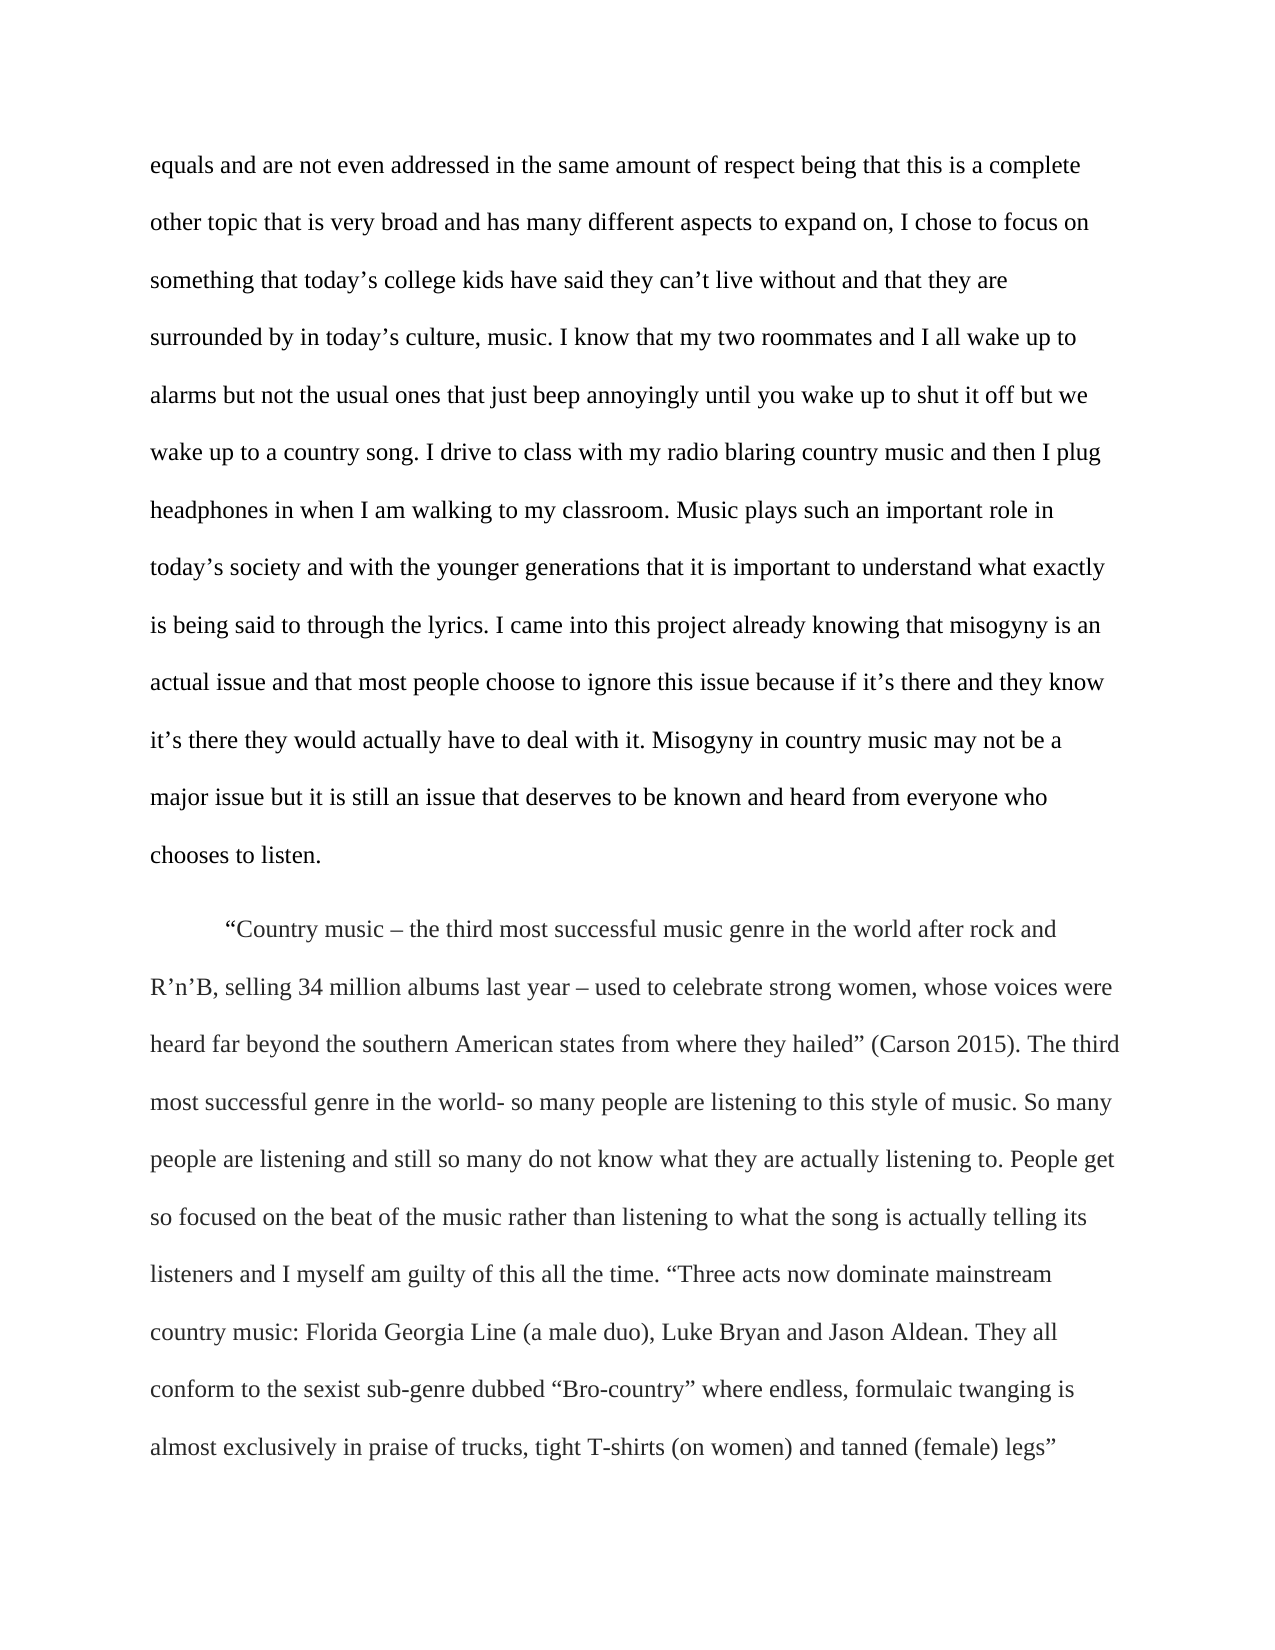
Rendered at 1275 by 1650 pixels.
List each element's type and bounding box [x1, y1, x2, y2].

text [150, 914, 1125, 1460]
text [150, 150, 1125, 869]
